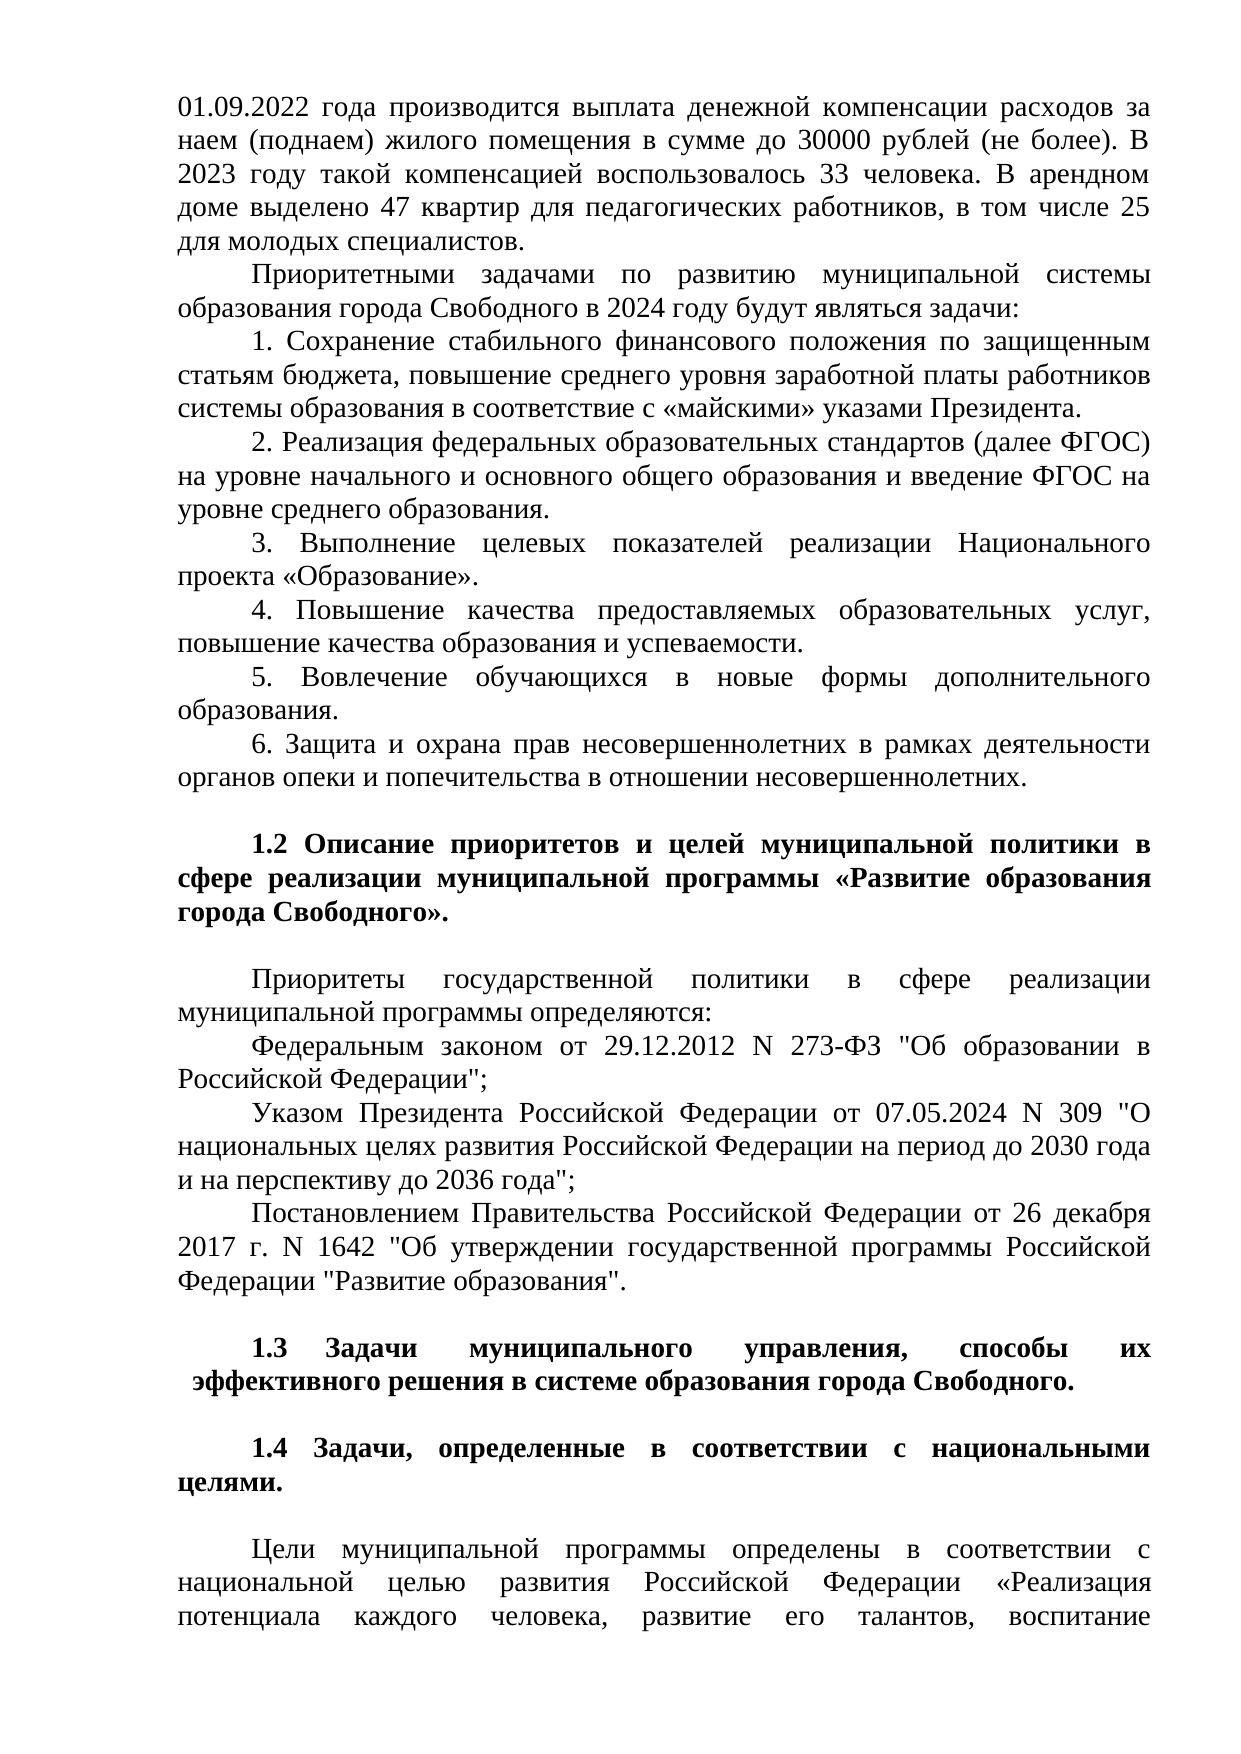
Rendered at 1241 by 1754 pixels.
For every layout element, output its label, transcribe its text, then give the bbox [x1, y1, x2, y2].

list Задачи муниципального управления, способы их эффективного решения в системе образования города Свободного. [192, 1330, 1152, 1397]
text 1.2 Описание приоритетов и целей муниципальной политики в сфере реализации муниципальной программы «Развитие образования города Свободного». [177, 827, 1152, 927]
text Федеральным законом от 29.12.2012 N 273-ФЗ "Об образовании в Российской Федерации"; [177, 1028, 1152, 1095]
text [177, 1531, 1152, 1632]
text 5. Вовлечение обучающихся в новые формы дополнительного образования. [177, 659, 1152, 726]
text 1.4 Задачи, определенные в соответствии с национальными целями. [177, 1430, 1152, 1497]
text 6. Защита и охрана прав несовершеннолетних в рамках деятельности органов опеки и попечительства в отношении несовершеннолетних. [177, 726, 1152, 793]
text 3. Выполнение целевых показателей реализации Национального проекта «Образование». [177, 525, 1152, 592]
text 4. Повышение качества предоставляемых образовательных услуг, повышение качества образования и успеваемости. [177, 592, 1152, 659]
text Указом Президента Российской Федерации от 07.05.2024 N 309 "О национальных целях развития Российской Федерации на период до 2030 года и на перспективу до 2036 года"; [177, 1095, 1152, 1196]
text Приоритеты государственной политики в сфере реализации муниципальной программы определяются: [177, 961, 1152, 1028]
text 1. Сохранение стабильного финансового положения по защищенным статьям бюджета, повышение среднего уровня заработной платы работников системы образования в соответствие с «майскими» указами Президента. [177, 323, 1152, 424]
text Приоритетными задачами по развитию муниципальной системы образования города Свободного в 2024 году будут являться задачи: [177, 256, 1152, 323]
text Постановлением Правительства Российской Федерации от 26 декабря 2017 г. N 1642 "Об утверждении государственной программы Российской Федерации "Развитие образования". [177, 1196, 1152, 1296]
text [177, 89, 1152, 256]
text 2. Реализация федеральных образовательных стандартов (далее ФГОС) на уровне начального и основного общего образования и введение ФГОС на уровне среднего образования. [177, 424, 1152, 525]
